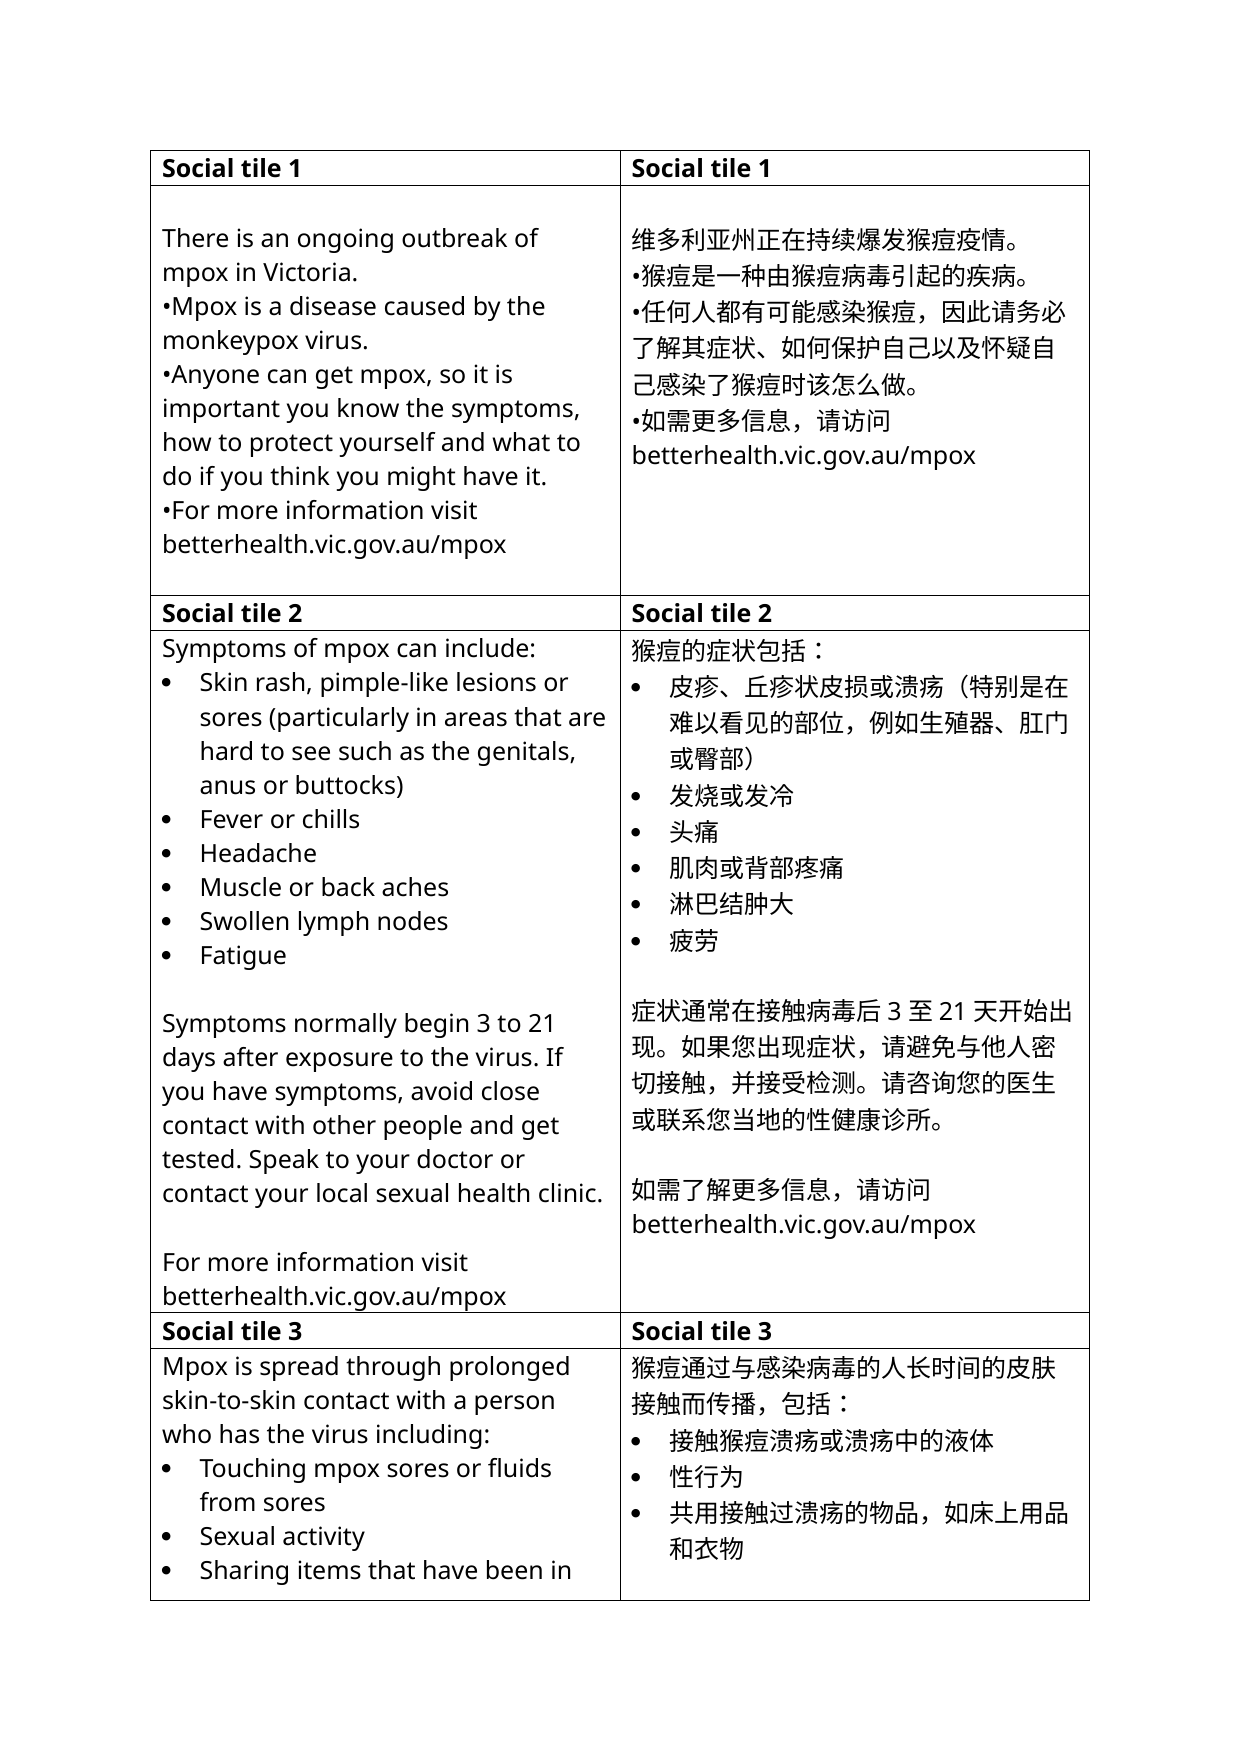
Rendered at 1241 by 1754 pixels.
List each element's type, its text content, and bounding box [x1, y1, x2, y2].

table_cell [151, 1349, 620, 1600]
table_cell Social tile 3 [621, 1313, 1089, 1347]
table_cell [621, 1349, 1089, 1600]
table_cell 维多利亚州正在持续爆发猴痘疫情。 •猴痘是一种由猴痘病毒引起的疾病。 •任何人都有可能感染猴痘，因此请务必了解其症状、如何保护自己以及怀疑自己感染了猴痘时该怎么做。 •如需更多信息，请访问 betterhealth.vic.gov.au/mpox [621, 186, 1089, 595]
table_cell Social tile 2 [151, 596, 620, 630]
table_cell There is an ongoing outbreak of mpox in Victoria. •Mpox is a disease caused by the monkeypox virus. •Anyone can get mpox, so it is important you know the symptoms, how to protect yourself and what to do if you think you might have it. •For more information visit betterhealth.vic.gov.au/mpox [151, 186, 620, 595]
table_cell Social tile 3 [151, 1313, 620, 1347]
table_cell Symptoms of mpox can include: Skin rash, pimple-like lesions or sores (particularly in areas that are hard to see such as the genitals, anus or buttocks) Fever or chills Headache Muscle or back aches Swollen lymph nodes Fatigue Symptoms normally begin 3 to 21 days after exposure to the virus. If you have symptoms, avoid close contact with other people and get tested. Speak to your doctor or contact your local sexual health clinic. For more information visit betterhealth.vic.gov.au/mpox [151, 631, 620, 1312]
table_header Social tile 1 [621, 151, 1089, 185]
table_cell 猴痘的症状包括： 皮疹、丘疹状皮损或溃疡（特别是在难以看见的部位，例如生殖器、肛门或臀部） 发烧或发冷 头痛 肌肉或背部疼痛 淋巴结肿大 疲劳 症状通常在接触病毒后 3 至 21 天开始出现。如果您出现症状，请避免与他人密切接触，并接受检测。请咨询您的医生或联系您当地的性健康诊所。 如需了解更多信息，请访问 betterhealth.vic.gov.au/mpox [621, 631, 1089, 1312]
table_cell Social tile 2 [621, 596, 1089, 630]
table_header Social tile 1 [151, 151, 620, 185]
